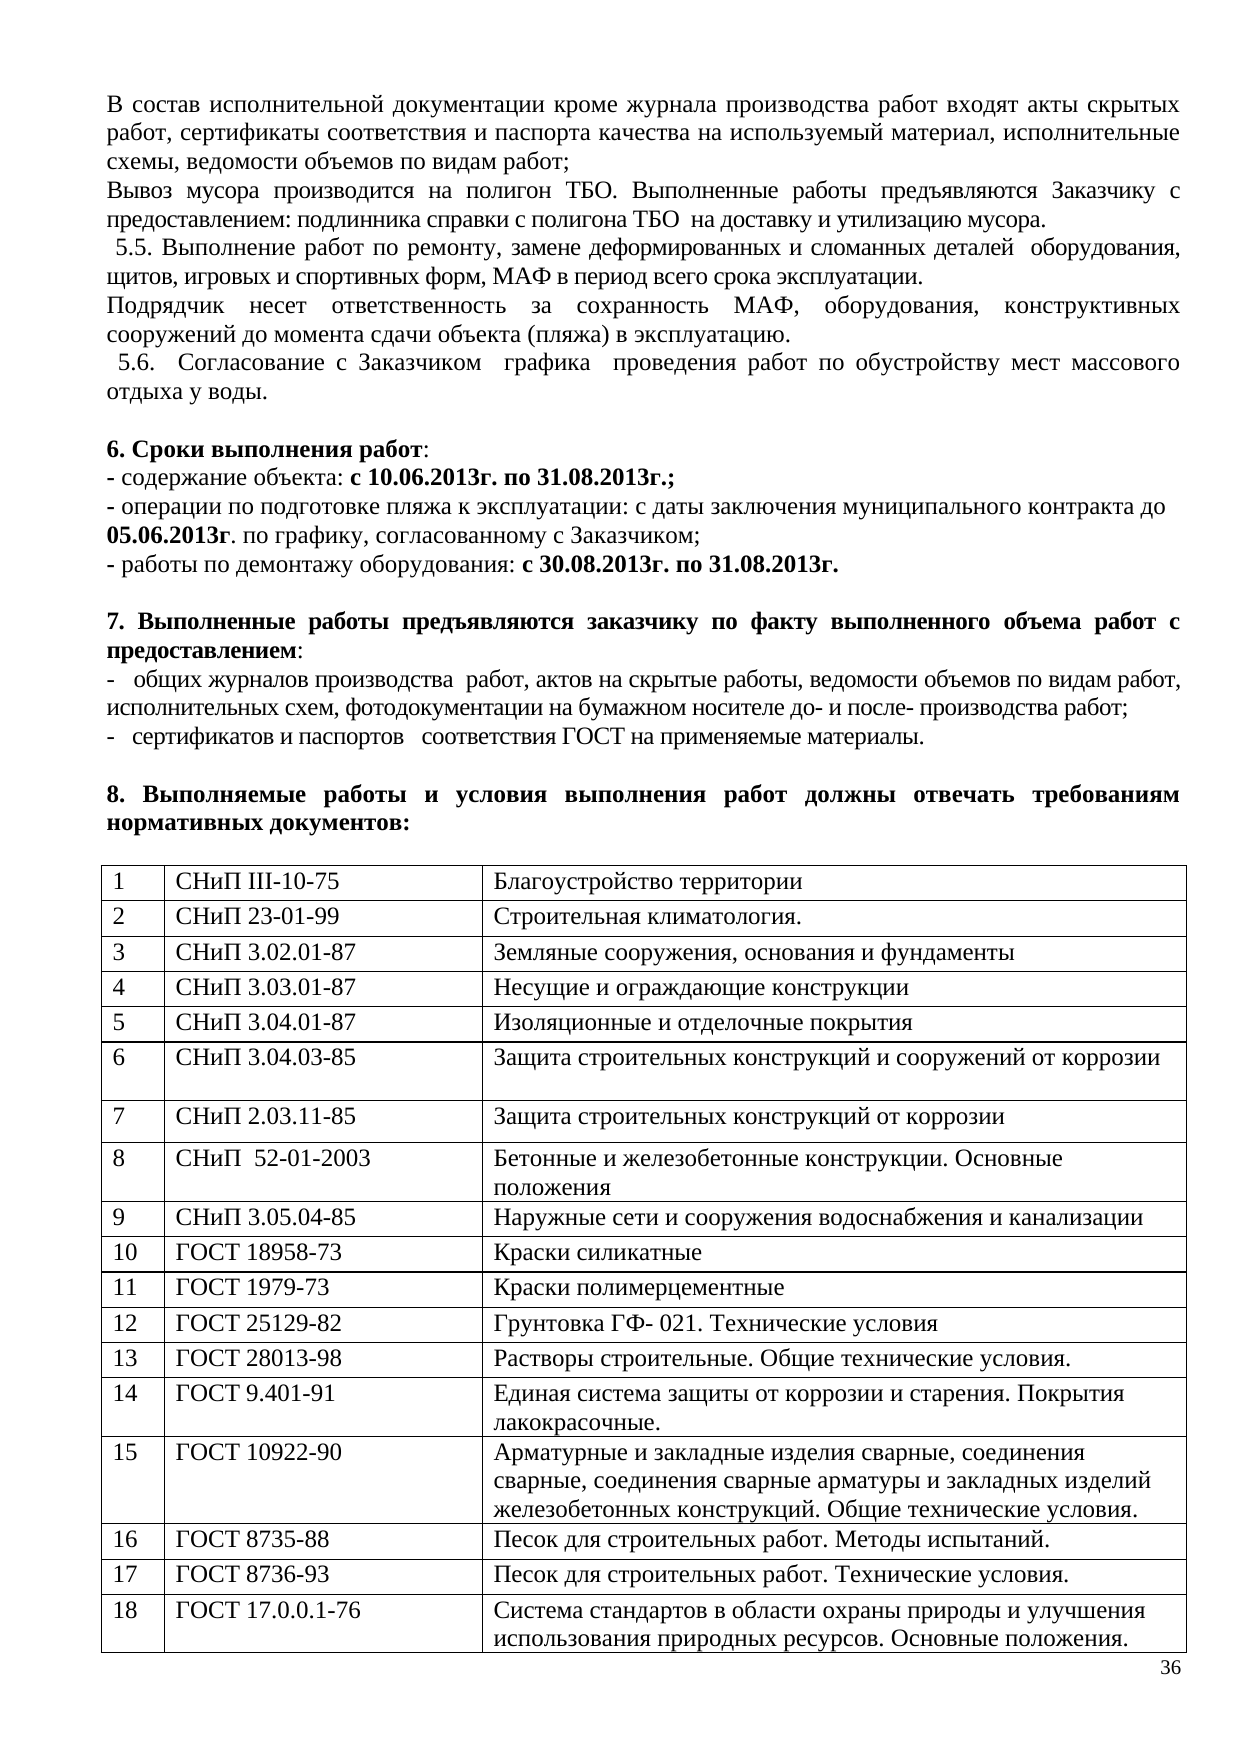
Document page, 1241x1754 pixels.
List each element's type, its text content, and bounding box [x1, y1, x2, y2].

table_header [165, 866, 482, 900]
text 5.6. Согласование с Заказчиком графика проведения работ по обустройству мест массового отдыха у воды. [106, 347, 1181, 405]
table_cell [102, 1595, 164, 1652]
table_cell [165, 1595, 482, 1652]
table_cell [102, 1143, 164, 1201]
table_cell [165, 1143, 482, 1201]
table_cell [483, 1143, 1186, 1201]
text - работы по демонтажу оборудования: с 30.08.2013г. по 31.08.2013г. [106, 549, 1181, 577]
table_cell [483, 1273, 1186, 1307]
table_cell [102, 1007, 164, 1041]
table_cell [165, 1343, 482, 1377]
text 8. Выполняемые работы и условия выполнения работ должны отвечать требованиям нормативных документов: [106, 779, 1181, 836]
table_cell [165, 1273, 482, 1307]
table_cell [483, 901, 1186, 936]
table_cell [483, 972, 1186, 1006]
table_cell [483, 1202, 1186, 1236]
text - сертификатов и паспортов соответствия ГОСТ на применяемые материалы. [106, 721, 1181, 750]
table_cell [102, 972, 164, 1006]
text 5.5. Выполнение работ по ремонту, замене деформированных и сломанных деталей оборудования, щитов, игровых и спортивных форм, МАФ в период всего срока эксплуатации. [106, 232, 1181, 290]
text 7. Выполненные работы предъявляются заказчику по факту выполненного объема работ с предоставлением: [106, 606, 1181, 664]
text - содержание объекта: с 10.06.2013г. по 31.08.2013г.; [106, 462, 1181, 491]
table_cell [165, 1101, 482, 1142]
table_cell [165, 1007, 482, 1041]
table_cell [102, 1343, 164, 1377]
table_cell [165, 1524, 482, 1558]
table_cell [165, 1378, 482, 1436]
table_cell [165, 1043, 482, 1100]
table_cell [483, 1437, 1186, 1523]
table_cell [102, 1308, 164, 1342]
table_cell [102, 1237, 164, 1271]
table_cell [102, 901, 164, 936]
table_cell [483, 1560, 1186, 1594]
text В состав исполнительной документации кроме журнала производства работ входят акты скрытых работ, сертификаты соответствия и паспорта качества на используемый материал, исполнительные схемы, ведомости объемов по видам работ; [106, 89, 1181, 175]
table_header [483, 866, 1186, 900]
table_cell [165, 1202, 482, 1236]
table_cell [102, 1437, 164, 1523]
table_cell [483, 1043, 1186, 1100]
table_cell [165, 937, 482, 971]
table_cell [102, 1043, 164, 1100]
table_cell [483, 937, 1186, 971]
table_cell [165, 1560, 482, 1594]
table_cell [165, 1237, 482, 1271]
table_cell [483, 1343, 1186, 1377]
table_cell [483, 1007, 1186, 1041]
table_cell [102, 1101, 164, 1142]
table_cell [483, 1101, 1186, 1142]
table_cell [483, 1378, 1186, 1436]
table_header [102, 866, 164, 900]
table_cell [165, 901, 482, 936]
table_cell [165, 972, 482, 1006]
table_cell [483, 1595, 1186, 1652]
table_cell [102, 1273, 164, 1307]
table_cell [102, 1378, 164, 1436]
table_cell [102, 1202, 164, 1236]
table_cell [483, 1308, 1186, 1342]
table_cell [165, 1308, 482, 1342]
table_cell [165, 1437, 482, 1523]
text - общих журналов производства работ, актов на скрытые работы, ведомости объемов по видам работ, исполнительных схем, фотодокументации на бумажном носителе до- и после- производства работ; [106, 664, 1181, 721]
text - операции по подготовке пляжа к эксплуатации: с даты заключения муниципального контракта до 05.06.2013г. по графику, согласованному с Заказчиком; [106, 491, 1181, 549]
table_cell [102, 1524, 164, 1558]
text 6. Сроки выполнения работ: [106, 434, 1181, 462]
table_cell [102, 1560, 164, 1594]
text Подрядчик несет ответственность за сохранность МАФ, оборудования, конструктивных сооружений до момента сдачи объекта (пляжа) в эксплуатацию. [106, 290, 1181, 347]
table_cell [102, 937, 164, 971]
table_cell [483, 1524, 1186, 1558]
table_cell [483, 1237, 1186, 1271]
text Вывоз мусора производится на полигон ТБО. Выполненные работы предъявляются Заказчику с предоставлением: подлинника справки с полигона ТБО на доставку и утилизацию мусора. [106, 175, 1181, 232]
